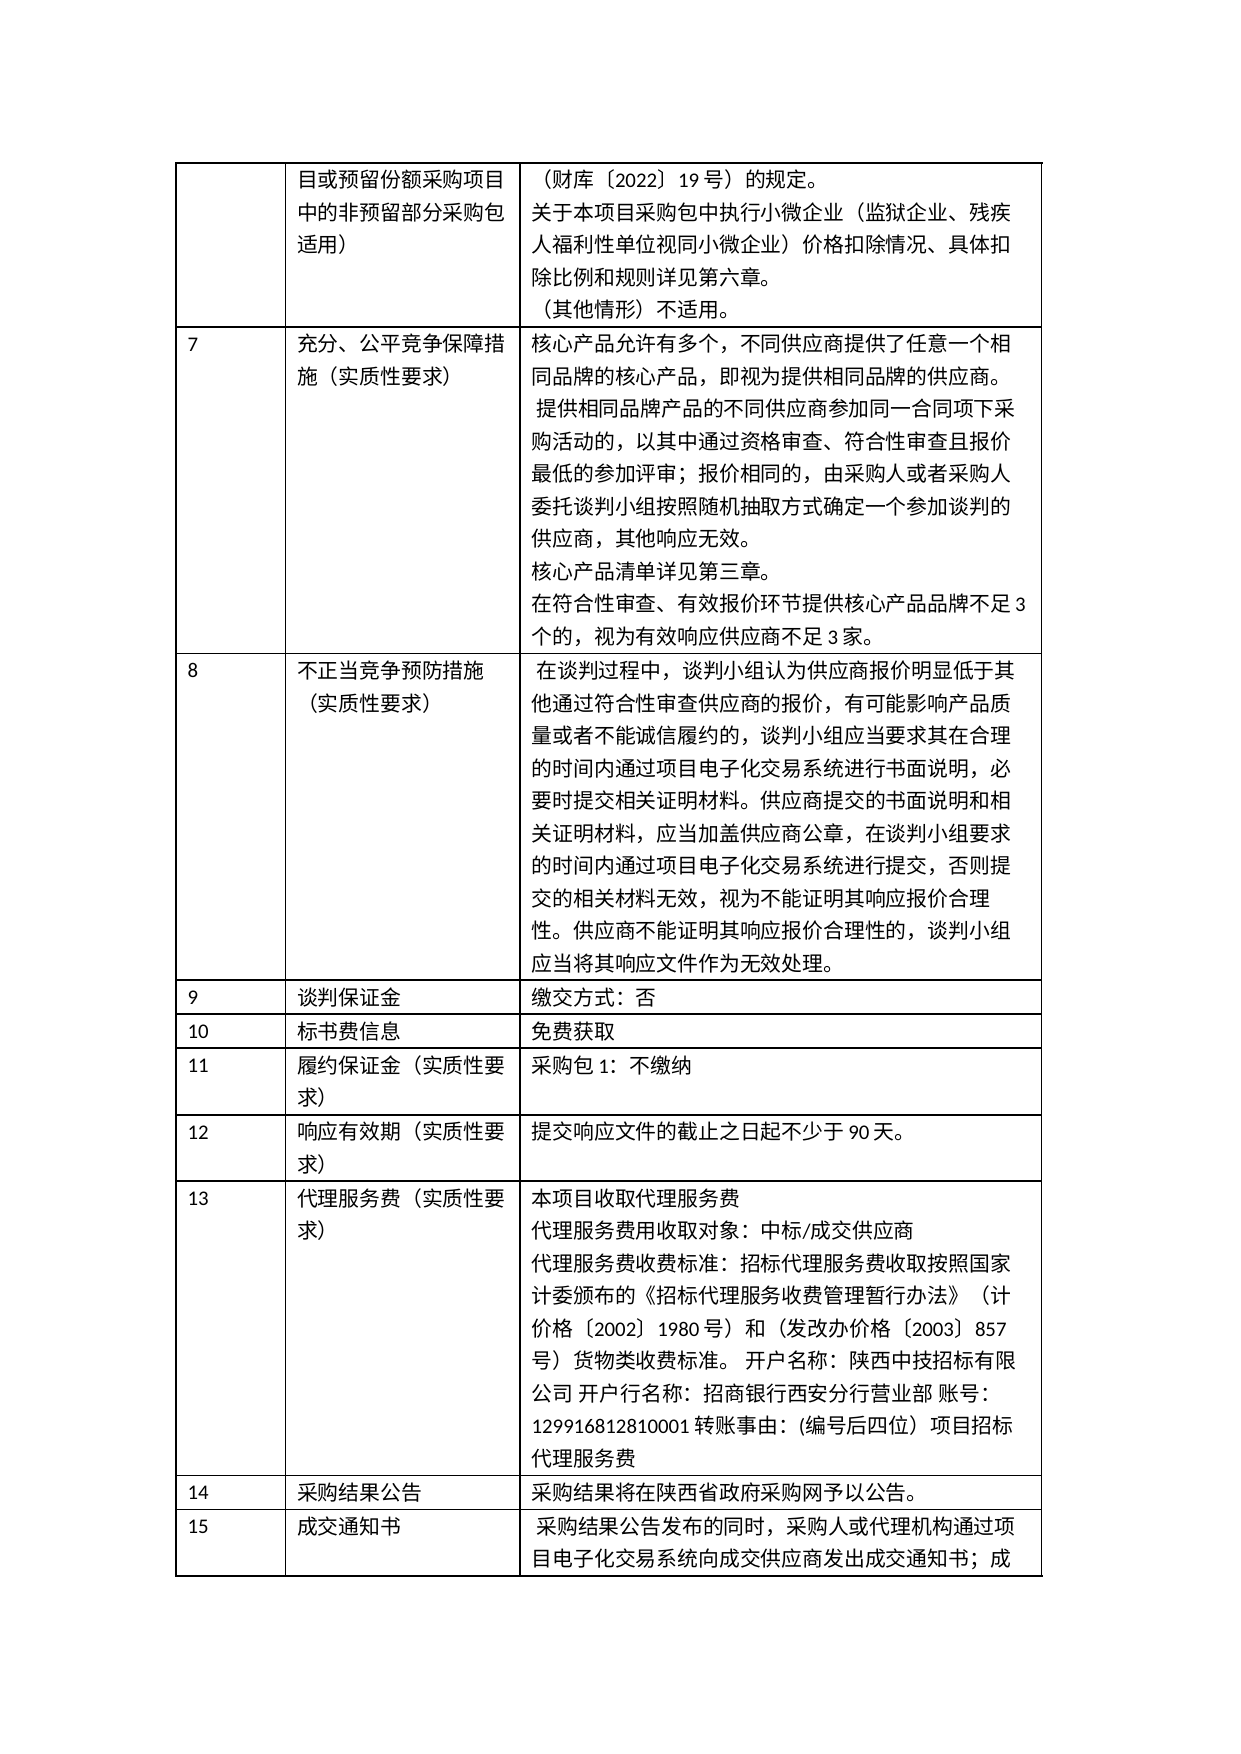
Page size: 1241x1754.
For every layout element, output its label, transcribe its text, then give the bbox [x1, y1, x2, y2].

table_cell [521, 164, 1041, 326]
table_cell 提交响应文件的截止之日起不少于90天。 [521, 1116, 1041, 1180]
table_cell 12 [177, 1116, 285, 1180]
table_cell 本项目收取代理服务费 代理服务费用收取对象：中标/成交供应商 代理服务费收费标准：招标代理服务费收取按照国家计委颁布的《招标代理服务收费管理暂行办法》（计价格〔2002〕1980号）和（发改办价格〔2003〕857号）货物类收费标准。 开户名称：陕西中技招标有限公司 开户行名称：招商银行西安分行营业部 账号：129916812810001 转账事由：(编号后四位）项目招标代理服务费 [521, 1182, 1041, 1474]
table_cell 8 [177, 654, 285, 979]
table_cell 缴交方式：否 [521, 981, 1041, 1013]
table_cell 采购结果公告 [286, 1476, 519, 1508]
table_cell 11 [177, 1049, 285, 1114]
table_cell 在谈判过程中，谈判小组认为供应商报价明显低于其他通过符合性审查供应商的报价，有可能影响产品质量或者不能诚信履约的，谈判小组应当要求其在合理的时间内通过项目电子化交易系统进行书面说明，必要时提交相关证明材料。供应商提交的书面说明和相关证明材料，应当加盖供应商公章，在谈判小组要求的时间内通过项目电子化交易系统进行提交，否则提交的相关材料无效，视为不能证明其响应报价合理性。供应商不能证明其响应报价合理性的，谈判小组应当将其响应文件作为无效处理。 [521, 654, 1041, 979]
table_cell 采购包1：不缴纳 [521, 1049, 1041, 1114]
table_cell 标书费信息 [286, 1015, 519, 1047]
table_cell 7 [177, 328, 285, 653]
table_cell 免费获取 [521, 1015, 1041, 1047]
table_cell 14 [177, 1476, 285, 1508]
table_cell 充分、公平竞争保障措施（实质性要求） [286, 328, 519, 653]
table_cell 采购结果将在陕西省政府采购网予以公告。 [521, 1476, 1041, 1508]
table_cell 履约保证金（实质性要求） [286, 1049, 519, 1114]
table_cell 9 [177, 981, 285, 1013]
table_cell 成交通知书 [286, 1510, 519, 1575]
table_cell 谈判保证金 [286, 981, 519, 1013]
table_cell 响应有效期（实质性要求） [286, 1116, 519, 1180]
table_cell 核心产品允许有多个，不同供应商提供了任意一个相同品牌的核心产品，即视为提供相同品牌的供应商。 提供相同品牌产品的不同供应商参加同一合同项下采购活动的，以其中通过资格审查、符合性审查且报价最低的参加评审；报价相同的，由采购人或者采购人委托谈判小组按照随机抽取方式确定一个参加谈判的供应商，其他响应无效。 核心产品清单详见第三章。 在符合性审查、有效报价环节提供核心产品品牌不足3个的，视为有效响应供应商不足3家。 [521, 328, 1041, 653]
table_cell 不正当竞争预防措施（实质性要求） [286, 654, 519, 979]
table_cell 10 [177, 1015, 285, 1047]
table_cell 13 [177, 1182, 285, 1474]
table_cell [286, 164, 519, 326]
table_cell 6 [177, 164, 285, 326]
table_cell 代理服务费（实质性要求） [286, 1182, 519, 1474]
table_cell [521, 1510, 1041, 1575]
table_cell 15 [177, 1510, 285, 1575]
